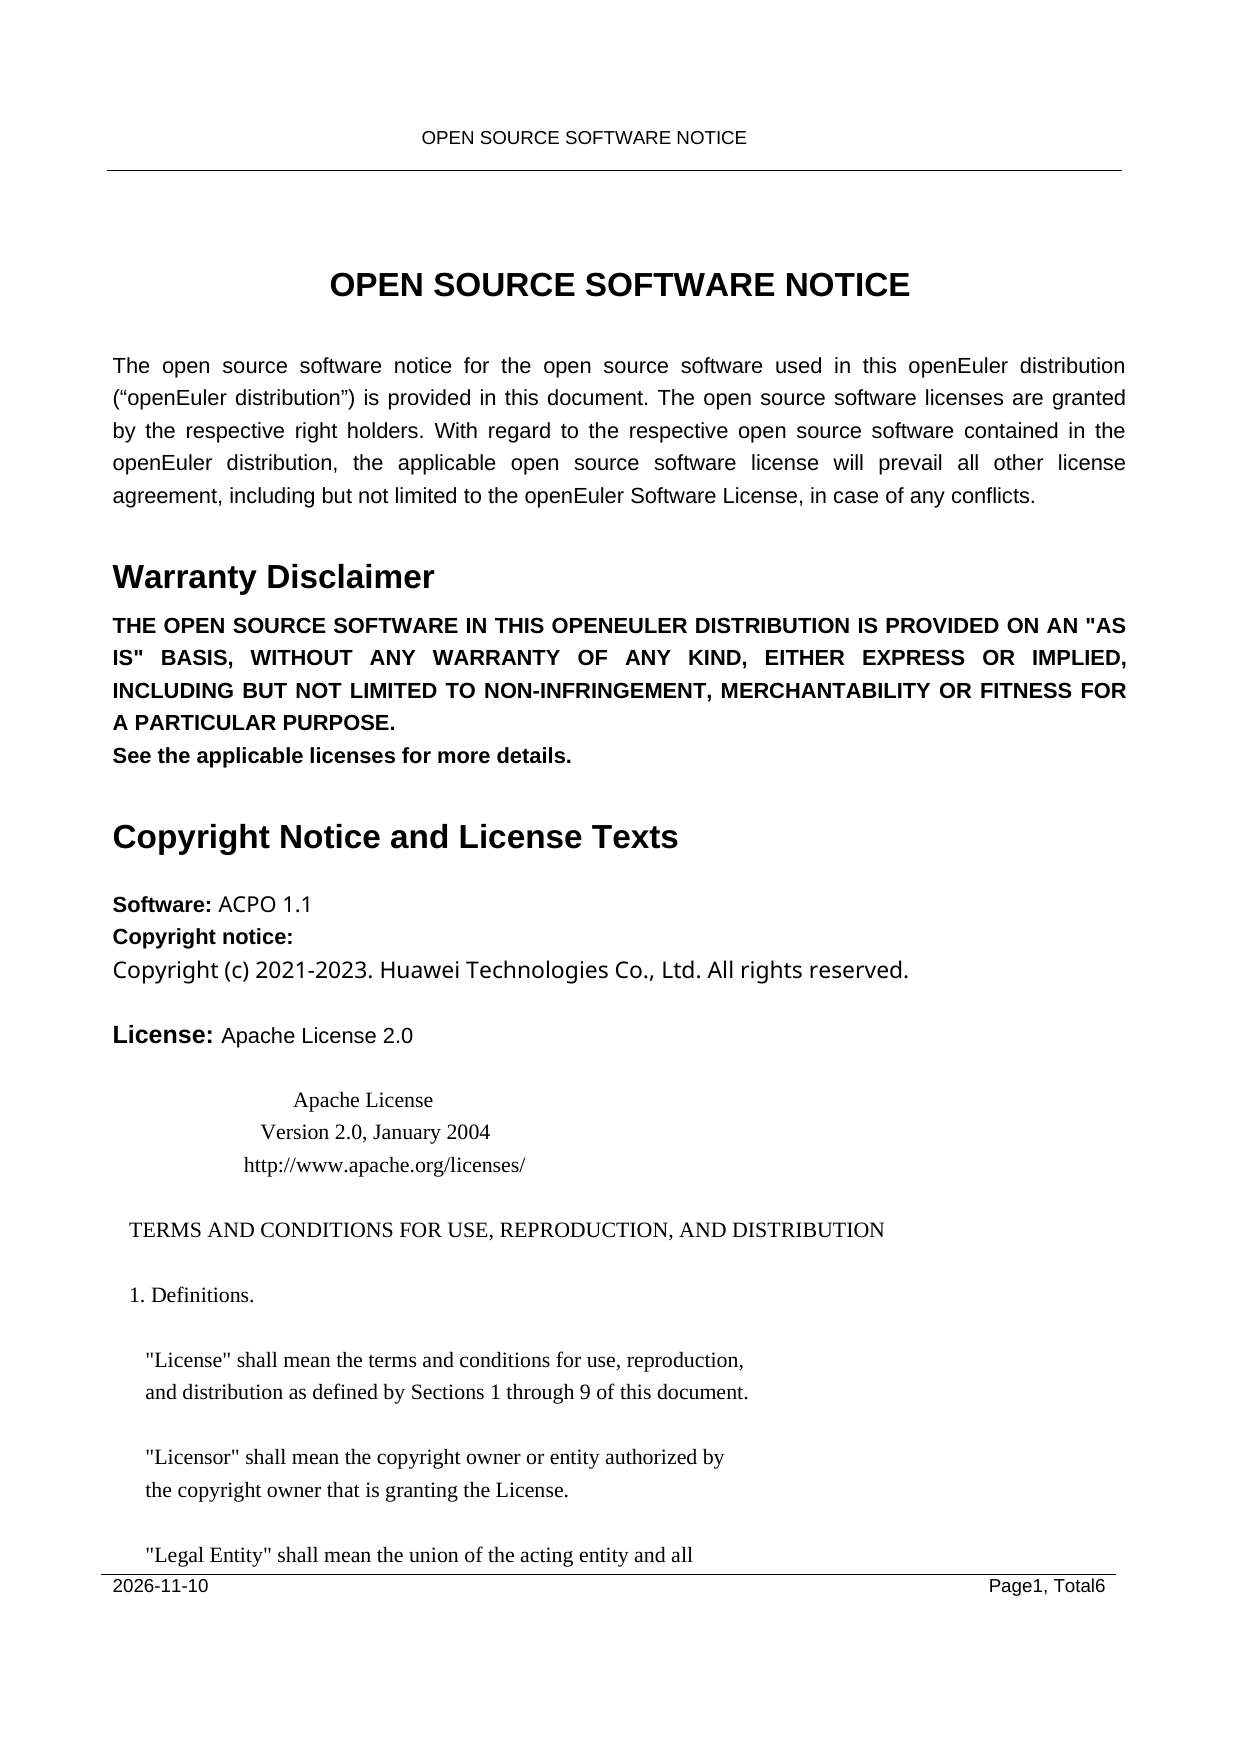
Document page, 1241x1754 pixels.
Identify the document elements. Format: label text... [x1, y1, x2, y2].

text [112, 1051, 1128, 1571]
text Software: ACPO 1.1 [112, 888, 1128, 921]
text THE OPEN SOURCE SOFTWARE IN THIS OPENEULER DISTRIBUTION IS PROVIDED ON AN "AS IS" BASIS, WITHOUT ANY WARRANTY OF ANY KIND, EITHER EXPRESS OR IMPLIED, INCLUDING BUT NOT LIMITED TO NON-INFRINGEMENT, MERCHANTABILITY OR FITNESS FOR A PARTICULAR PURPOSE. See the applicable licenses for more details. [112, 609, 1128, 771]
text License: Apache License 2.0 [112, 1018, 1128, 1051]
text OPEN SOURCE SOFTWARE NOTICE [112, 251, 1128, 316]
text Copyright (c) 2021-2023. Huawei Technologies Co., Ltd. All rights reserved. [112, 953, 1128, 1018]
text Copyright Notice and License Texts [112, 804, 1128, 869]
text The open source software notice for the open source software used in this openEuler distribution (“openEuler distribution”) is provided in this document. The open source software licenses are granted by the respective right holders. With regard to the respective open source software contained in the openEuler distribution, the applicable open source software license will prevail all other license agreement, including but not limited to the openEuler Software License, in case of any conflicts. [112, 349, 1128, 511]
text Warranty Disclaimer [112, 544, 1128, 609]
text Copyright notice: [112, 921, 1128, 953]
